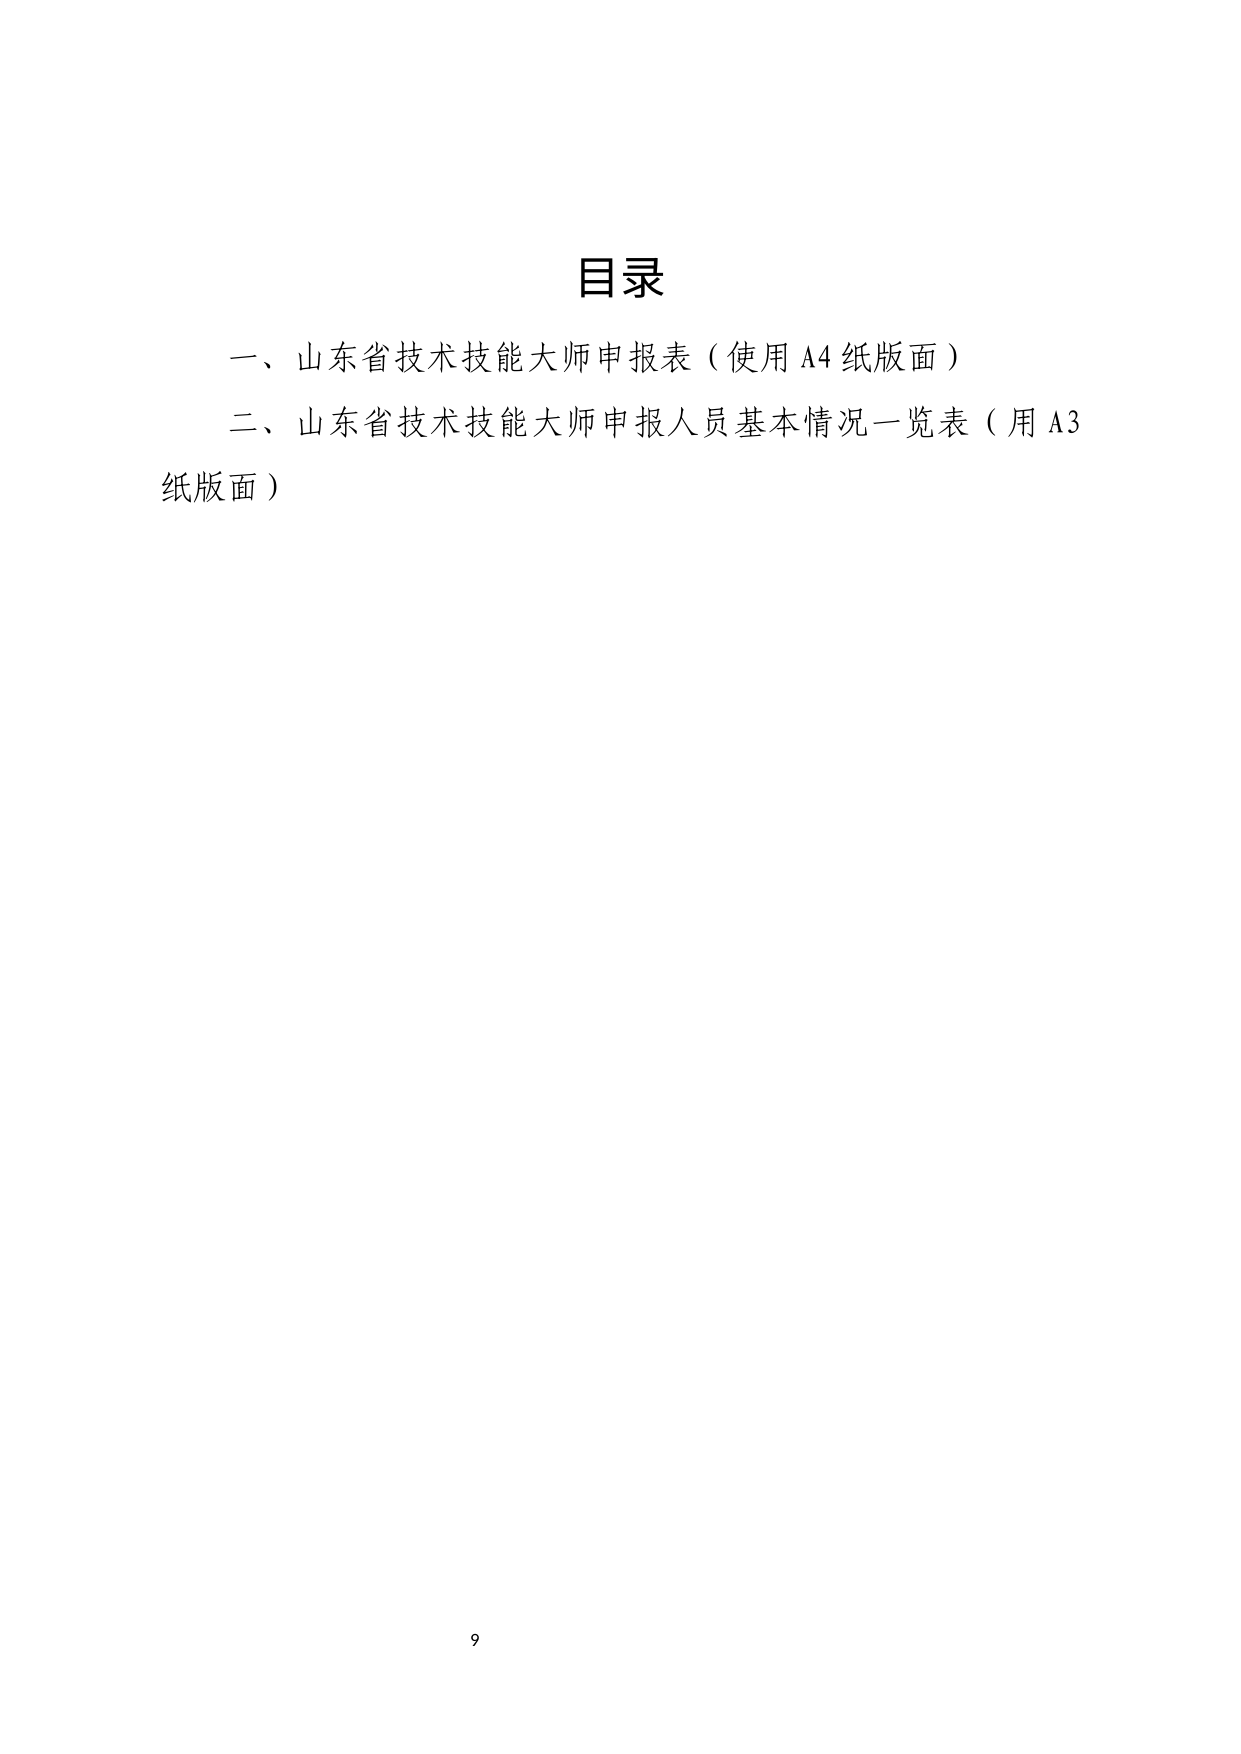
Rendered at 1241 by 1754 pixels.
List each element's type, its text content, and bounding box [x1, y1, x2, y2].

text 二、山东省技术技能大师申报人员基本情况一览表（用A3纸版面） [159, 388, 1081, 518]
list 山东省技术技能大师申报表（使用A4纸版面） [159, 323, 1081, 388]
text 目录 [159, 226, 1081, 323]
